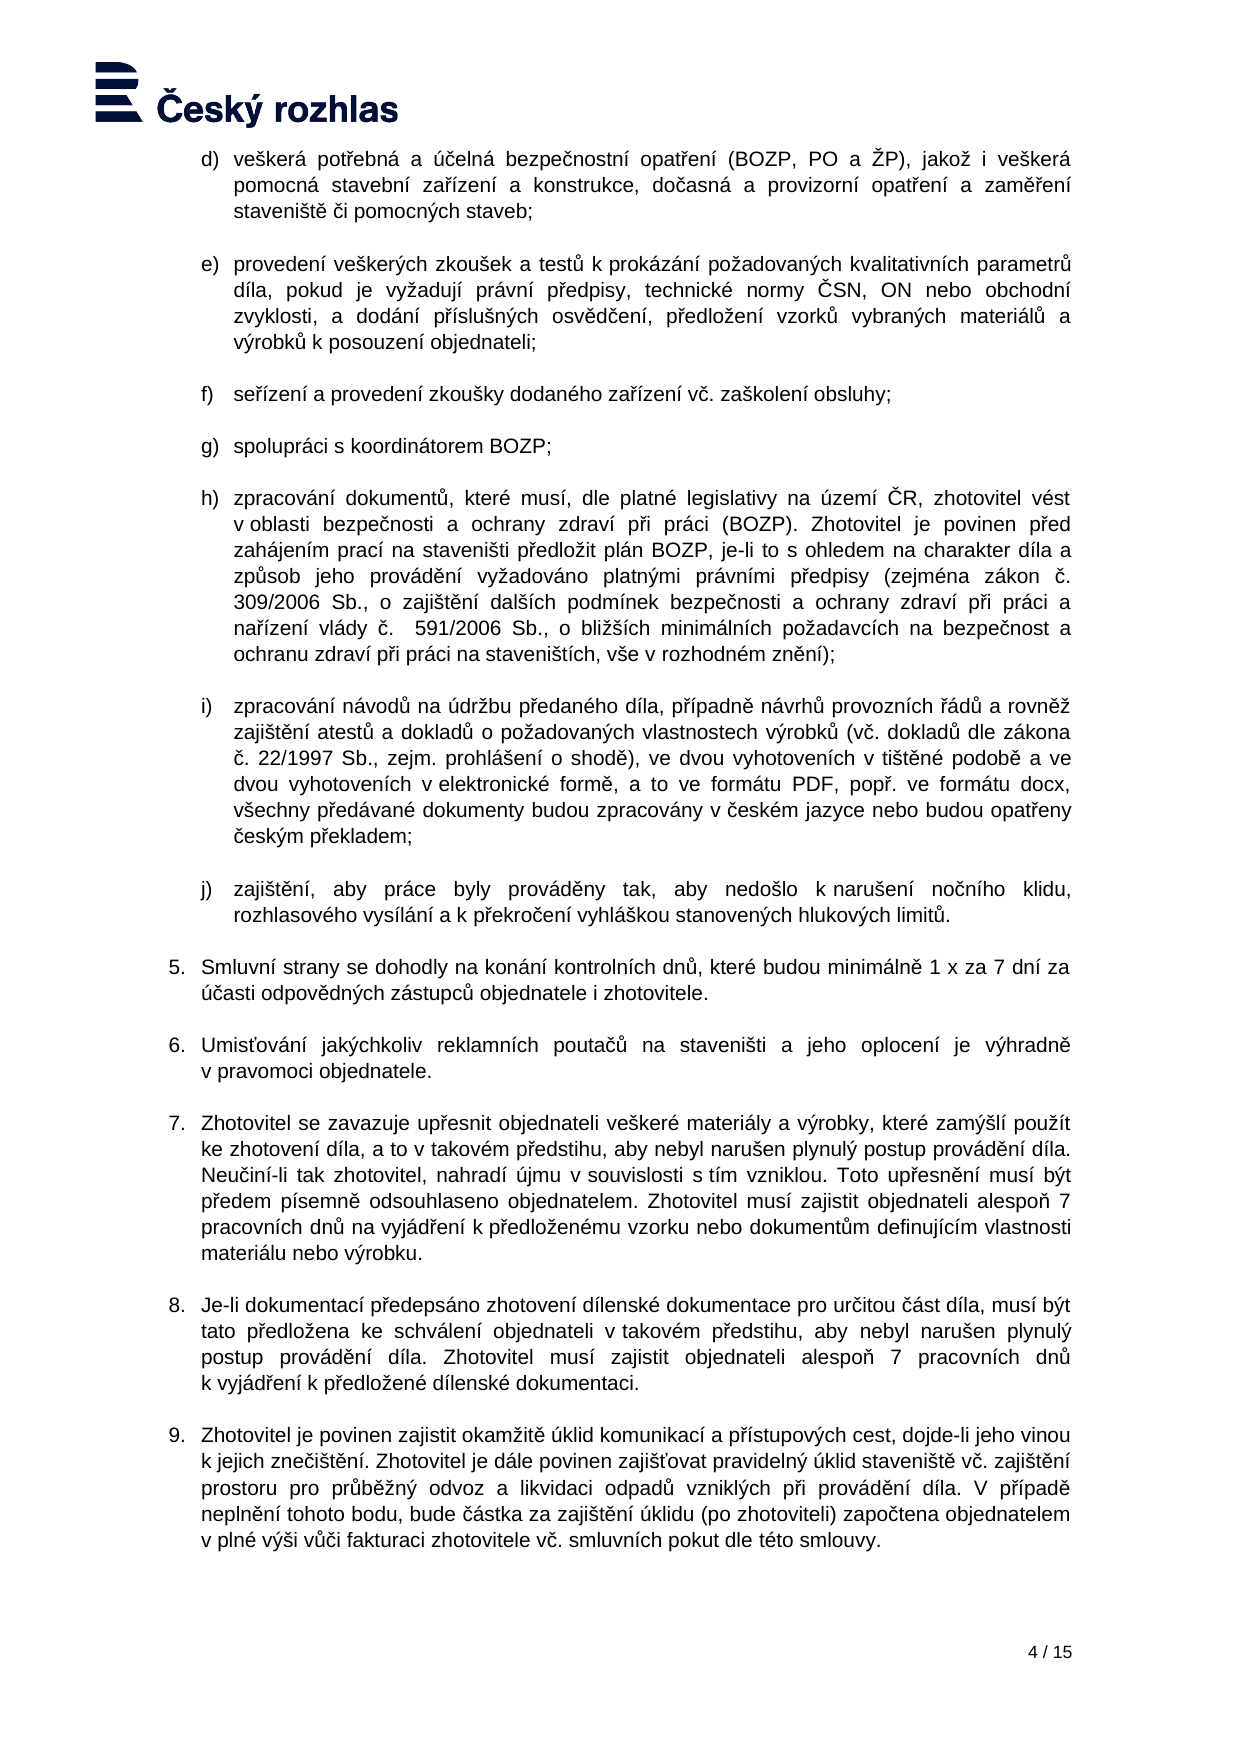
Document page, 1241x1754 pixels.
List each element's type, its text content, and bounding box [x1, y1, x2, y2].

list seřízení a provedení zkoušky dodaného zařízení vč. zaškolení obsluhy; [201, 380, 1072, 406]
picture [95, 62, 398, 128]
list zajištění, aby práce byly prováděny tak, aby nedošlo k narušení nočního klidu, rozhlasového vysílání a k překročení vyhláškou stanovených hlukových limitů. [201, 875, 1072, 927]
list Smluvní strany se dohodly na konání kontrolních dnů, které budou minimálně 1 x za 7 dní za účasti odpovědných zástupců objednatele i zhotovitele. [168, 953, 1072, 1005]
list Umisťování jakýchkoliv reklamních poutačů na staveništi a jeho oplocení je výhradně v pravomoci objednatele. [168, 1031, 1072, 1083]
list Zhotovitel se zavazuje upřesnit objednateli veškeré materiály a výrobky, které zamýšlí použít ke zhotovení díla, a to v takovém předstihu, aby nebyl narušen plynulý postup provádění díla. Neučiní-li tak zhotovitel, nahradí újmu v souvislosti s tím vzniklou. Toto upřesnění musí být předem písemně odsouhlaseno objednatelem. Zhotovitel musí zajistit objednateli alespoň 7 pracovních dnů na vyjádření k předloženému vzorku nebo dokumentům definujícím vlastnosti materiálu nebo výrobku. [168, 1109, 1072, 1266]
list zpracování dokumentů, které musí, dle platné legislativy na území ČR, zhotovitel vést v oblasti bezpečnosti a ochrany zdraví při práci (BOZP). Zhotovitel je povinen před zahájením prací na staveništi předložit plán BOZP, je-li to s ohledem na charakter díla a způsob jeho provádění vyžadováno platnými právními předpisy (zejména zákon č. 309/2006 Sb., o zajištění dalších podmínek bezpečnosti a ochrany zdraví při práci a nařízení vlády č. 591/2006 Sb., o bližších minimálních požadavcích na bezpečnost a ochranu zdraví při práci na staveništích, vše v rozhodném znění); [201, 484, 1072, 667]
list veškerá potřebná a účelná bezpečnostní opatření (BOZP, PO a ŽP), jakož i veškerá pomocná stavební zařízení a konstrukce, dočasná a provizorní opatření a zaměření staveniště či pomocných staveb; [201, 146, 1072, 224]
list zpracování návodů na údržbu předaného díla, případně návrhů provozních řádů a rovněž zajištění atestů a dokladů o požadovaných vlastnostech výrobků (vč. dokladů dle zákona č. 22/1997 Sb., zejm. prohlášení o shodě), ve dvou vyhotoveních v tištěné podobě a ve dvou vyhotoveních v elektronické formě, a to ve formátu PDF, popř. ve formátu docx, všechny předávané dokumenty budou zpracovány v českém jazyce nebo budou opatřeny českým překladem; [201, 693, 1072, 849]
list provedení veškerých zkoušek a testů k prokázání požadovaných kvalitativních parametrů díla, pokud je vyžadují právní předpisy, technické normy ČSN, ON nebo obchodní zvyklosti, a dodání příslušných osvědčení, předložení vzorků vybraných materiálů a výrobků k posouzení objednateli; [201, 250, 1072, 354]
list spolupráci s koordinátorem BOZP; [201, 432, 1072, 458]
list Je-li dokumentací předepsáno zhotovení dílenské dokumentace pro určitou část díla, musí být tato předložena ke schválení objednateli v takovém předstihu, aby nebyl narušen plynulý postup provádění díla. Zhotovitel musí zajistit objednateli alespoň 7 pracovních dnů k vyjádření k předložené dílenské dokumentaci. [168, 1292, 1072, 1396]
list Zhotovitel je povinen zajistit okamžitě úklid komunikací a přístupových cest, dojde-li jeho vinou k jejich znečištění. Zhotovitel je dále povinen zajišťovat pravidelný úklid staveniště vč. zajištění prostoru pro průběžný odvoz a likvidaci odpadů vzniklých při provádění díla. V případě neplnění tohoto bodu, bude částka za zajištění úklidu (po zhotoviteli) započtena objednatelem v plné výši vůči fakturaci zhotovitele vč. smluvních pokut dle této smlouvy. [168, 1422, 1072, 1552]
